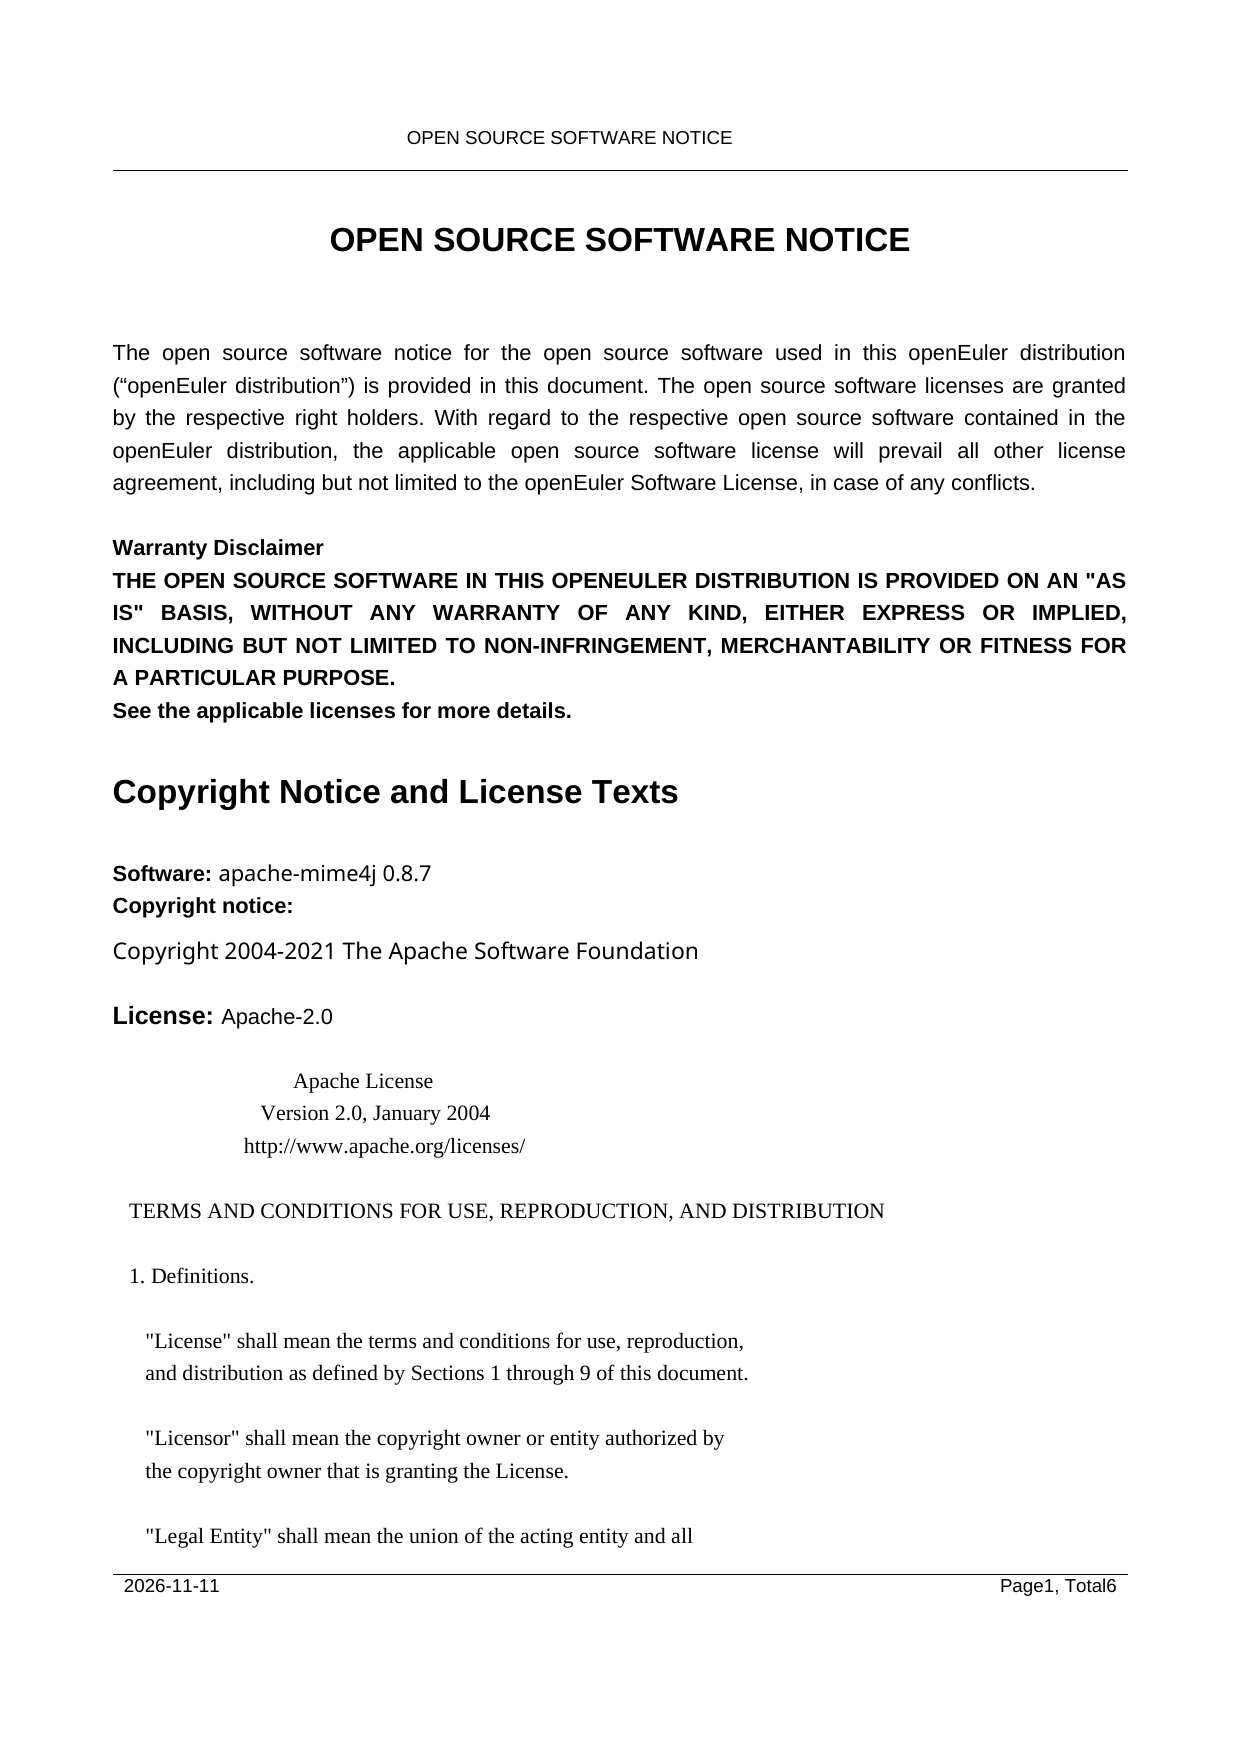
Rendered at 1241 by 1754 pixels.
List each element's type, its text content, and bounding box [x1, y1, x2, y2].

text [112, 1031, 1128, 1551]
text Copyright 2004-2021 The Apache Software Foundation [112, 934, 1128, 999]
text The open source software notice for the open source software used in this openEuler distribution (“openEuler distribution”) is provided in this document. The open source software licenses are granted by the respective right holders. With regard to the respective open source software contained in the openEuler distribution, the applicable open source software license will prevail all other license agreement, including but not limited to the openEuler Software License, in case of any conflicts. [112, 336, 1128, 499]
text OPEN SOURCE SOFTWARE NOTICE [112, 206, 1128, 271]
title Software: apache-mime4j 0.8.7 [112, 856, 1128, 889]
text License: Apache-2.0 [112, 999, 1128, 1031]
text Copyright notice: [112, 889, 1128, 921]
text THE OPEN SOURCE SOFTWARE IN THIS OPENEULER DISTRIBUTION IS PROVIDED ON AN "AS IS" BASIS, WITHOUT ANY WARRANTY OF ANY KIND, EITHER EXPRESS OR IMPLIED, INCLUDING BUT NOT LIMITED TO NON-INFRINGEMENT, MERCHANTABILITY OR FITNESS FOR A PARTICULAR PURPOSE. See the applicable licenses for more details. [112, 564, 1128, 726]
text Warranty Disclaimer [112, 531, 1128, 564]
text Copyright Notice and License Texts [112, 759, 1128, 824]
